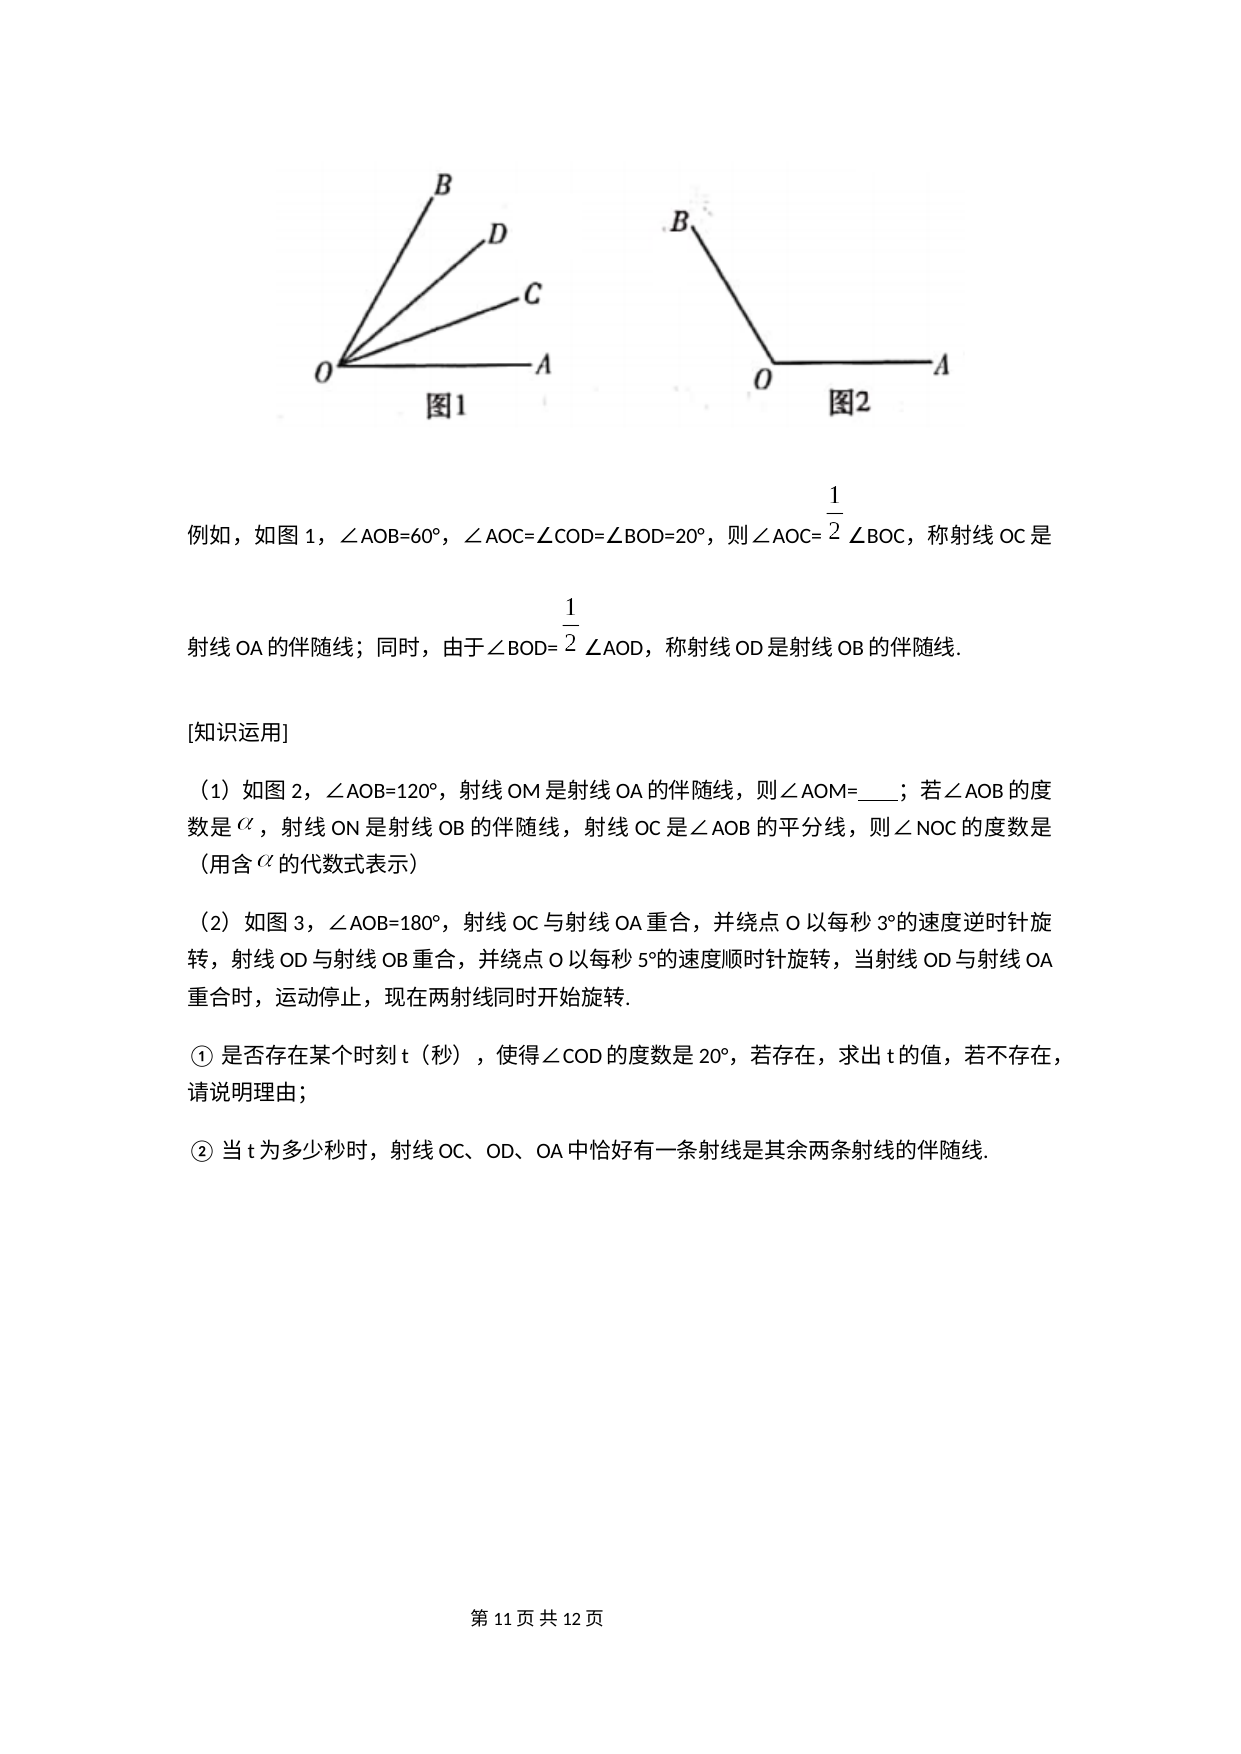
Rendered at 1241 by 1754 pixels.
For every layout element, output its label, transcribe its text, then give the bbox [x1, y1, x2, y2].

list ①是否存在某个时刻t（秒），使得∠COD的度数是20°，若存在，求出t的值，若不存在，请说明理由； [187, 1037, 1053, 1107]
list （1）如图2，∠AOB=120°，射线OM是射线OA的伴随线，则∠AOM= ；若∠AOB的度数是，射线ON是射线OB的伴随线，射线OC是∠AOB的平分线，则∠NOC的度数是 （用含的代数式表示） [187, 772, 1053, 879]
list （2）如图3，∠AOB=180°，射线OC与射线OA重合，并绕点O以每秒3°的速度逆时针旋转，射线OD与射线OB重合，并绕点O以每秒5°的速度顺时针旋转，当射线OD与射线OA重合时，运动停止，现在两射线同时开始旋转. [187, 905, 1053, 1012]
list [知识运用] [187, 714, 1053, 747]
picture [275, 161, 965, 428]
list 例如，如图1，∠AOB=60°，∠AOC=∠COD=∠BOD=20°，则∠AOC=∠BOC，称射线OC是射线OA的伴随线；同时，由于∠BOD=∠AOD，称射线OD是射线OB的伴随线. [187, 479, 1053, 689]
list ②当t为多少秒时，射线OC、OD、OA中恰好有一条射线是其余两条射线的伴随线. [187, 1133, 1053, 1165]
